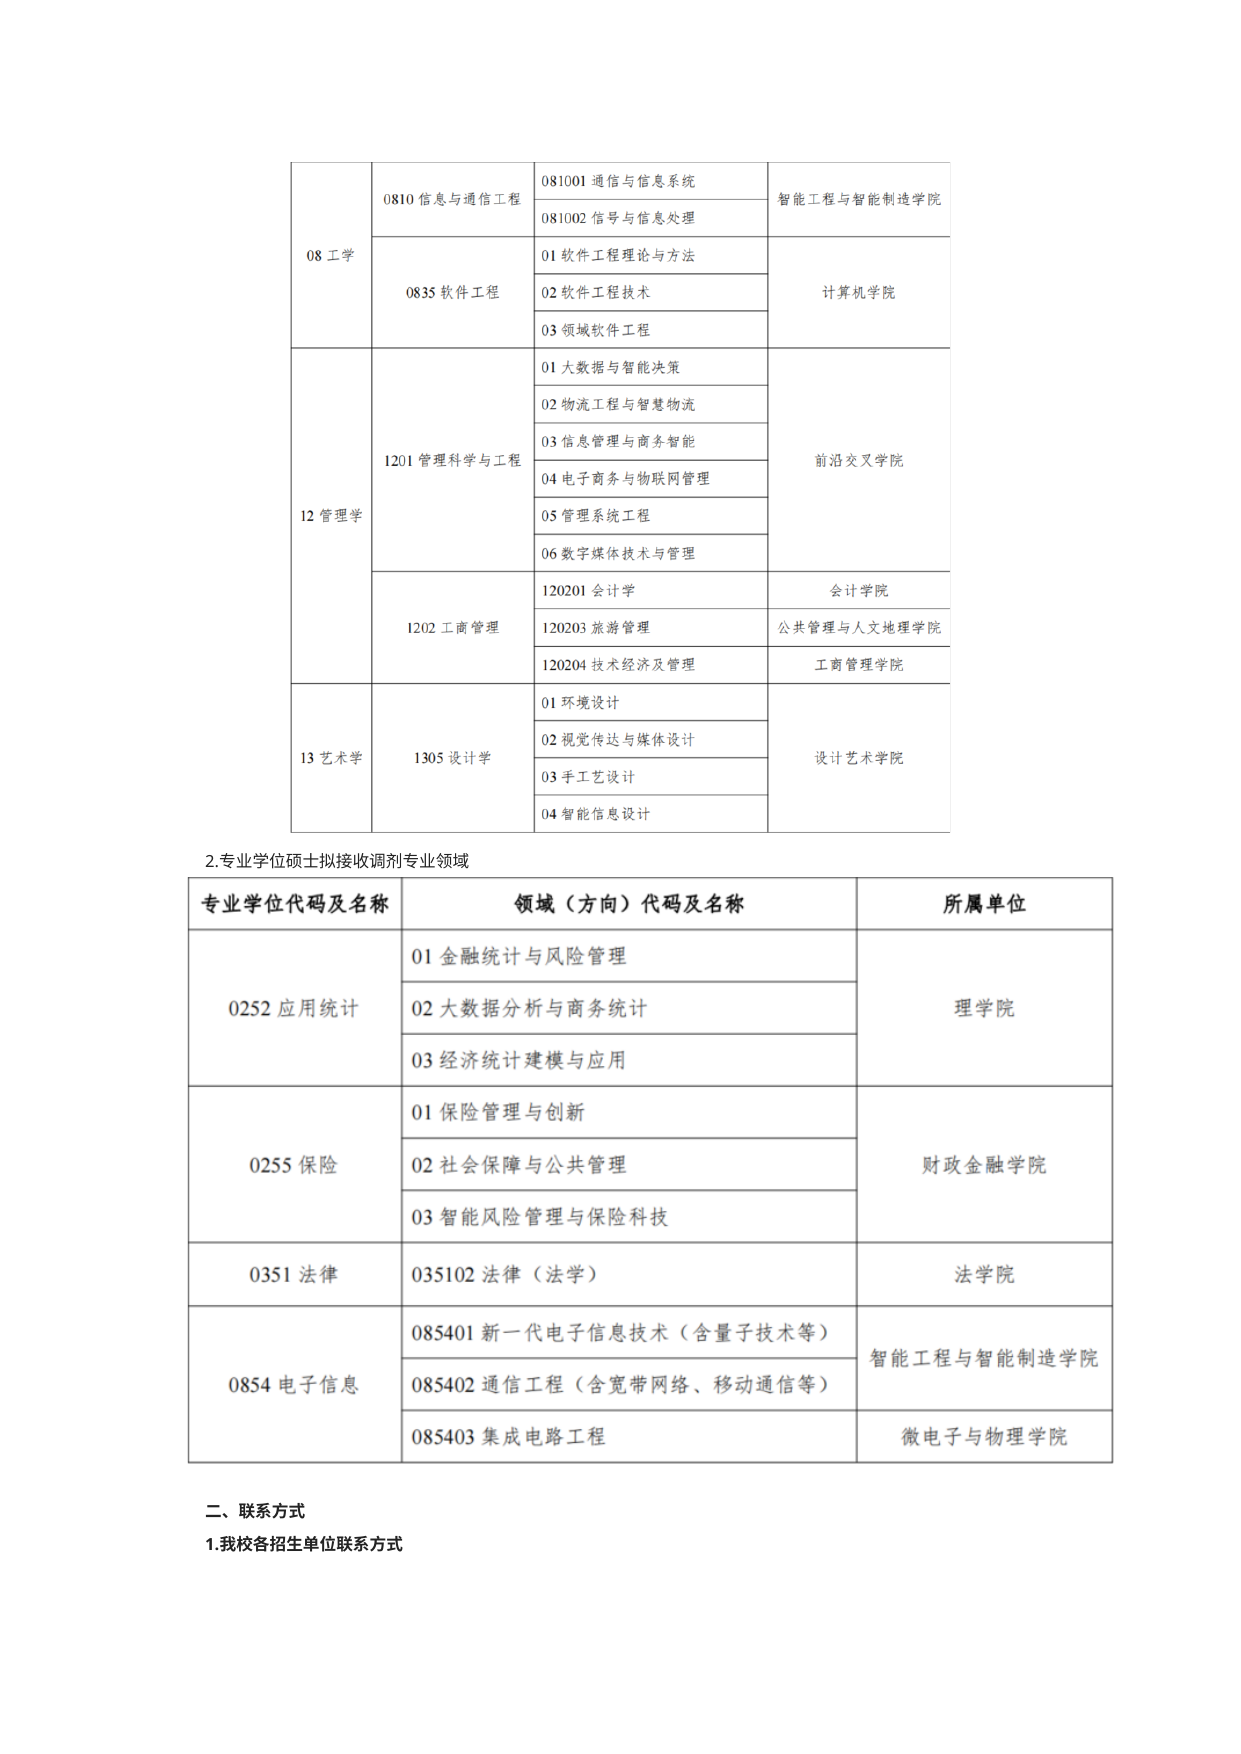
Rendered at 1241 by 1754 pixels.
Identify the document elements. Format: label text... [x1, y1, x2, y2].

text 二、联系方式 [187, 1494, 1053, 1527]
text 1.我校各招生单位联系方式 [187, 1527, 1053, 1559]
text 2.专业学位硕士拟接收调剂专业领域 [187, 844, 1053, 877]
picture [187, 877, 1114, 1464]
picture [290, 162, 951, 833]
